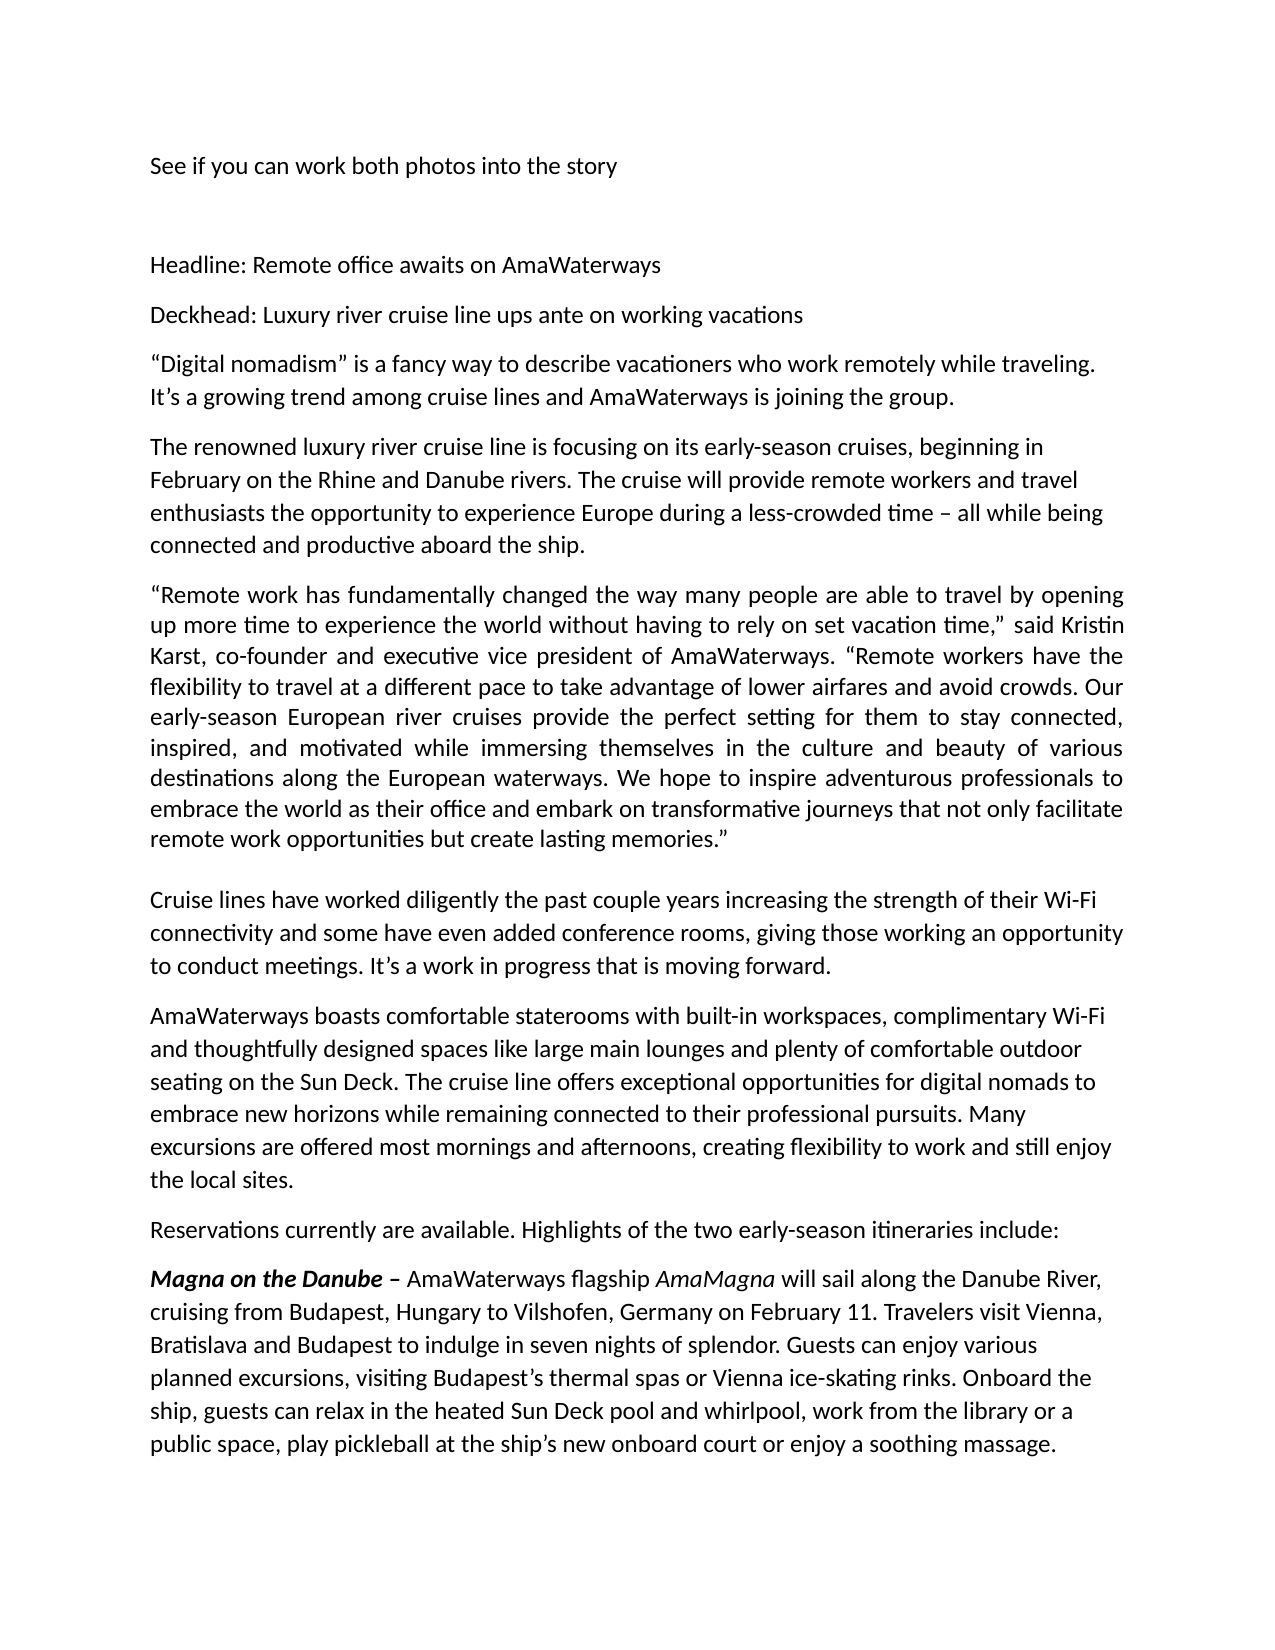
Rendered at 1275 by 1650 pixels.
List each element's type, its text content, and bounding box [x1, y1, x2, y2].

text Reservations currently are available. Highlights of the two early-season itineraries include: [150, 1214, 1125, 1244]
text Magna on the Danube – AmaWaterways flagship AmaMagna will sail along the Danube River, cruising from Budapest, Hungary to Vilshofen, Germany on February 11. Travelers visit Vienna, Bratislava and Budapest to indulge in seven nights of splendor. Guests can enjoy various planned excursions, visiting Budapest’s thermal spas or Vienna ice-skating rinks. Onboard the ship, guests can relax in the heated Sun Deck pool and whirlpool, work from the library or a public space, play pickleball at the ship’s new onboard court or enjoy a soothing massage. [150, 1263, 1125, 1459]
text The renowned luxury river cruise line is focusing on its early-season cruises, beginning in February on the Rhine and Danube rivers. The cruise will provide remote workers and travel enthusiasts the opportunity to experience Europe during a less-crowded time – all while being connected and productive aboard the ship. [150, 431, 1125, 560]
text AmaWaterways boasts comfortable staterooms with built-in workspaces, complimentary Wi-Fi and thoughtfully designed spaces like large main lounges and plenty of comfortable outdoor seating on the Sun Deck. The cruise line offers exceptional opportunities for digital nomads to embrace new horizons while remaining connected to their professional pursuits. Many excursions are offered most mornings and afternoons, creating flexibility to work and still enjoy the local sites. [150, 1000, 1125, 1195]
text “Digital nomadism” is a fancy way to describe vacationers who work remotely while traveling. It’s a growing trend among cruise lines and AmaWaterways is joining the group. [150, 348, 1125, 412]
text See if you can work both photos into the story [150, 150, 1125, 181]
text “Remote work has fundamentally changed the way many people are able to travel by opening up more time to experience the world without having to rely on set vacation time,” said Kristin Karst, co-founder and executive vice president of AmaWaterways. “Remote workers have the flexibility to travel at a different pace to take advantage of lower airfares and avoid crowds. Our early-season European river cruises provide the perfect setting for them to stay connected, inspired, and motivated while immersing themselves in the culture and beauty of various destinations along the European waterways. We hope to inspire adventurous professionals to embrace the world as their office and embark on transformative journeys that not only facilitate remote work opportunities but create lasting memories.” [150, 610, 1125, 854]
text Cruise lines have worked diligently the past couple years increasing the strength of their Wi-Fi connectivity and some have even added conference rooms, giving those working an opportunity to conduct meetings. It’s a work in progress that is moving forward. [150, 884, 1125, 981]
text Deckhead: Luxury river cruise line ups ante on working vacations [150, 299, 1125, 329]
text Headline: Remote office awaits on AmaWaterways [150, 249, 1125, 280]
